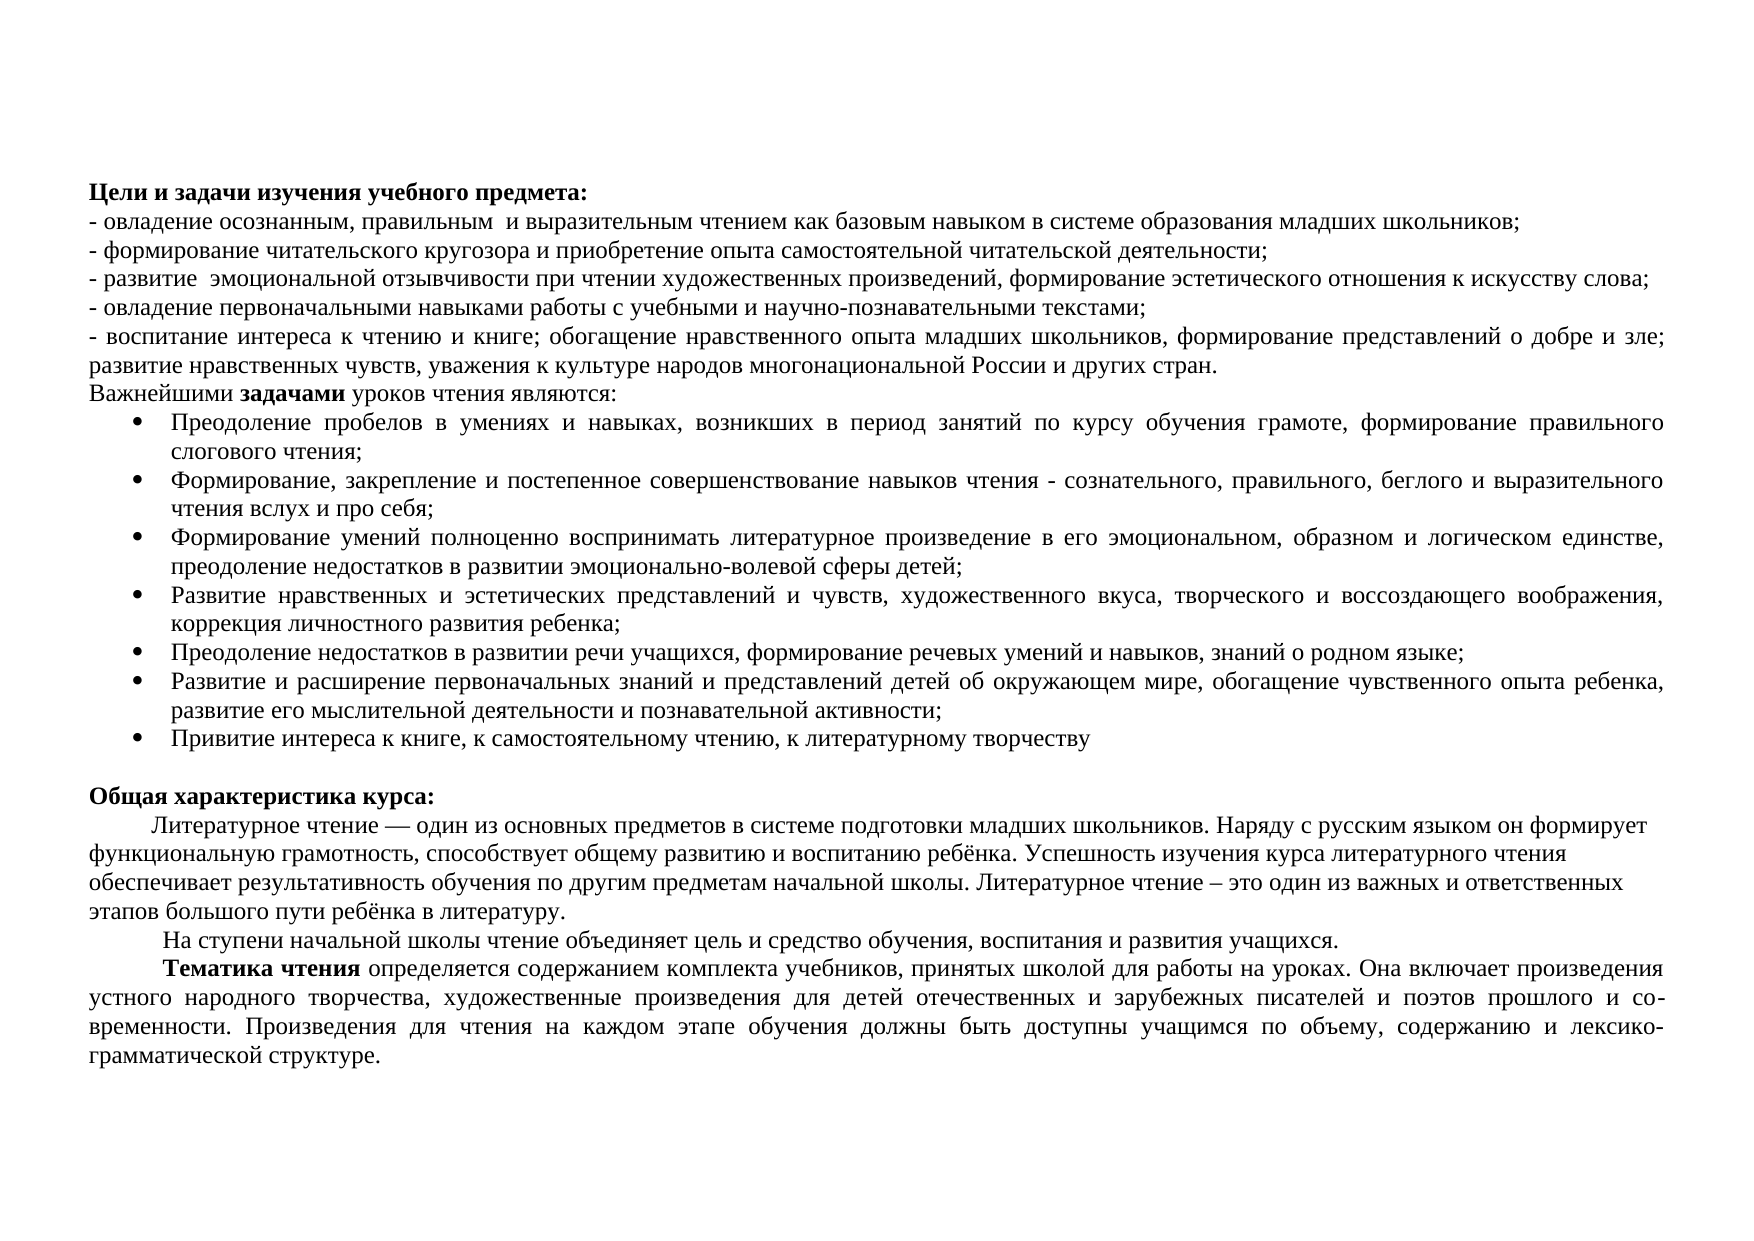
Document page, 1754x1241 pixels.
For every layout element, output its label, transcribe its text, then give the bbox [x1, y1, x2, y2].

list Формирование, закрепление и постепенное совершенствование навыков чтения - сознательного, правильного, беглого и выразительного чтения вслух и про себя; [133, 465, 1665, 522]
text На ступени начальной школы чтение объединяет цель и средство обучения, воспитания и развития учащихся. [89, 925, 1665, 953]
list Преодоление недостатков в развитии речи учащихся, формирование речевых умений и навыков, знаний о родном языке; [133, 637, 1665, 666]
text - развитие эмоциональной отзывчивости при чтении художественных произведений, формирование эстетического отношения к искусству слова; [89, 263, 1665, 292]
text Важнейшими задачами уроков чтения являются: [89, 378, 1665, 407]
text Цели и задачи изучения учебного предмета: [89, 177, 1665, 206]
list Развитие и расширение первоначальных знаний и представлений детей об окружающем мире, обогащение чувственного опыта ребенка, развитие его мыслительной деятельности и познавательной активности; [133, 666, 1665, 723]
text - овладение первоначальными навыками работы с учебными и научно-познавательными текстами; [89, 292, 1665, 321]
text Тематика чтения определяется содержанием комплекта учебников, принятых школой для работы на уроках. Она включает произведения устного народного творчества, художественные произведения для детей отечественных и зарубежных писателей и поэтов прошлого и современности. Произведения для чтения на каждом этапе обучения должны быть доступны учащимся по объему, содержанию и лексико-грамматической структуре. [89, 953, 1665, 1068]
text - формирование читательского кругозора и приобретение опыта самостоятельной читательской деятельности; [89, 235, 1665, 263]
text - воспитание интереса к чтению и книге; обогащение нравственного опыта младших школьников, формирование представлений о добре и зле; развитие нравственных чувств, уважения к культуре народов многонациональной России и других стран. [89, 321, 1665, 378]
text Литературное чтение — один из основных предметов в системе подготовки младших школьников. Наряду с русским языком он формирует функциональную грамотность, способствует общему развитию и воспитанию ребёнка. Успешность изучения курса литературного чтения обеспечивает результативность обучения по другим предметам начальной школы. Литературное чтение – это один из важных и ответственных этапов большого пути ребёнка в литературу. [89, 810, 1665, 925]
list Формирование умений полноценно воспринимать литературное произведение в его эмоциональном, образном и логическом единстве, преодоление недостатков в развитии эмоционально-волевой сферы детей; [133, 522, 1665, 580]
list Развитие нравственных и эстетических представлений и чувств, художественного вкуса, творческого и воссоздающего воображения, коррекция личностного развития ребенка; [133, 580, 1665, 637]
list Преодоление пробелов в умениях и навыках, возникших в период занятий по курсу обучения грамоте, формирование правильного слогового чтения; [133, 407, 1665, 465]
text Общая характеристика курса: [89, 781, 1665, 810]
list Привитие интереса к книге, к самостоятельному чтению, к литературному творчеству [133, 723, 1665, 752]
text - овладение осознанным, правильным и выразительным чтением как базовым навыком в системе образования младших школьников; [89, 206, 1665, 235]
